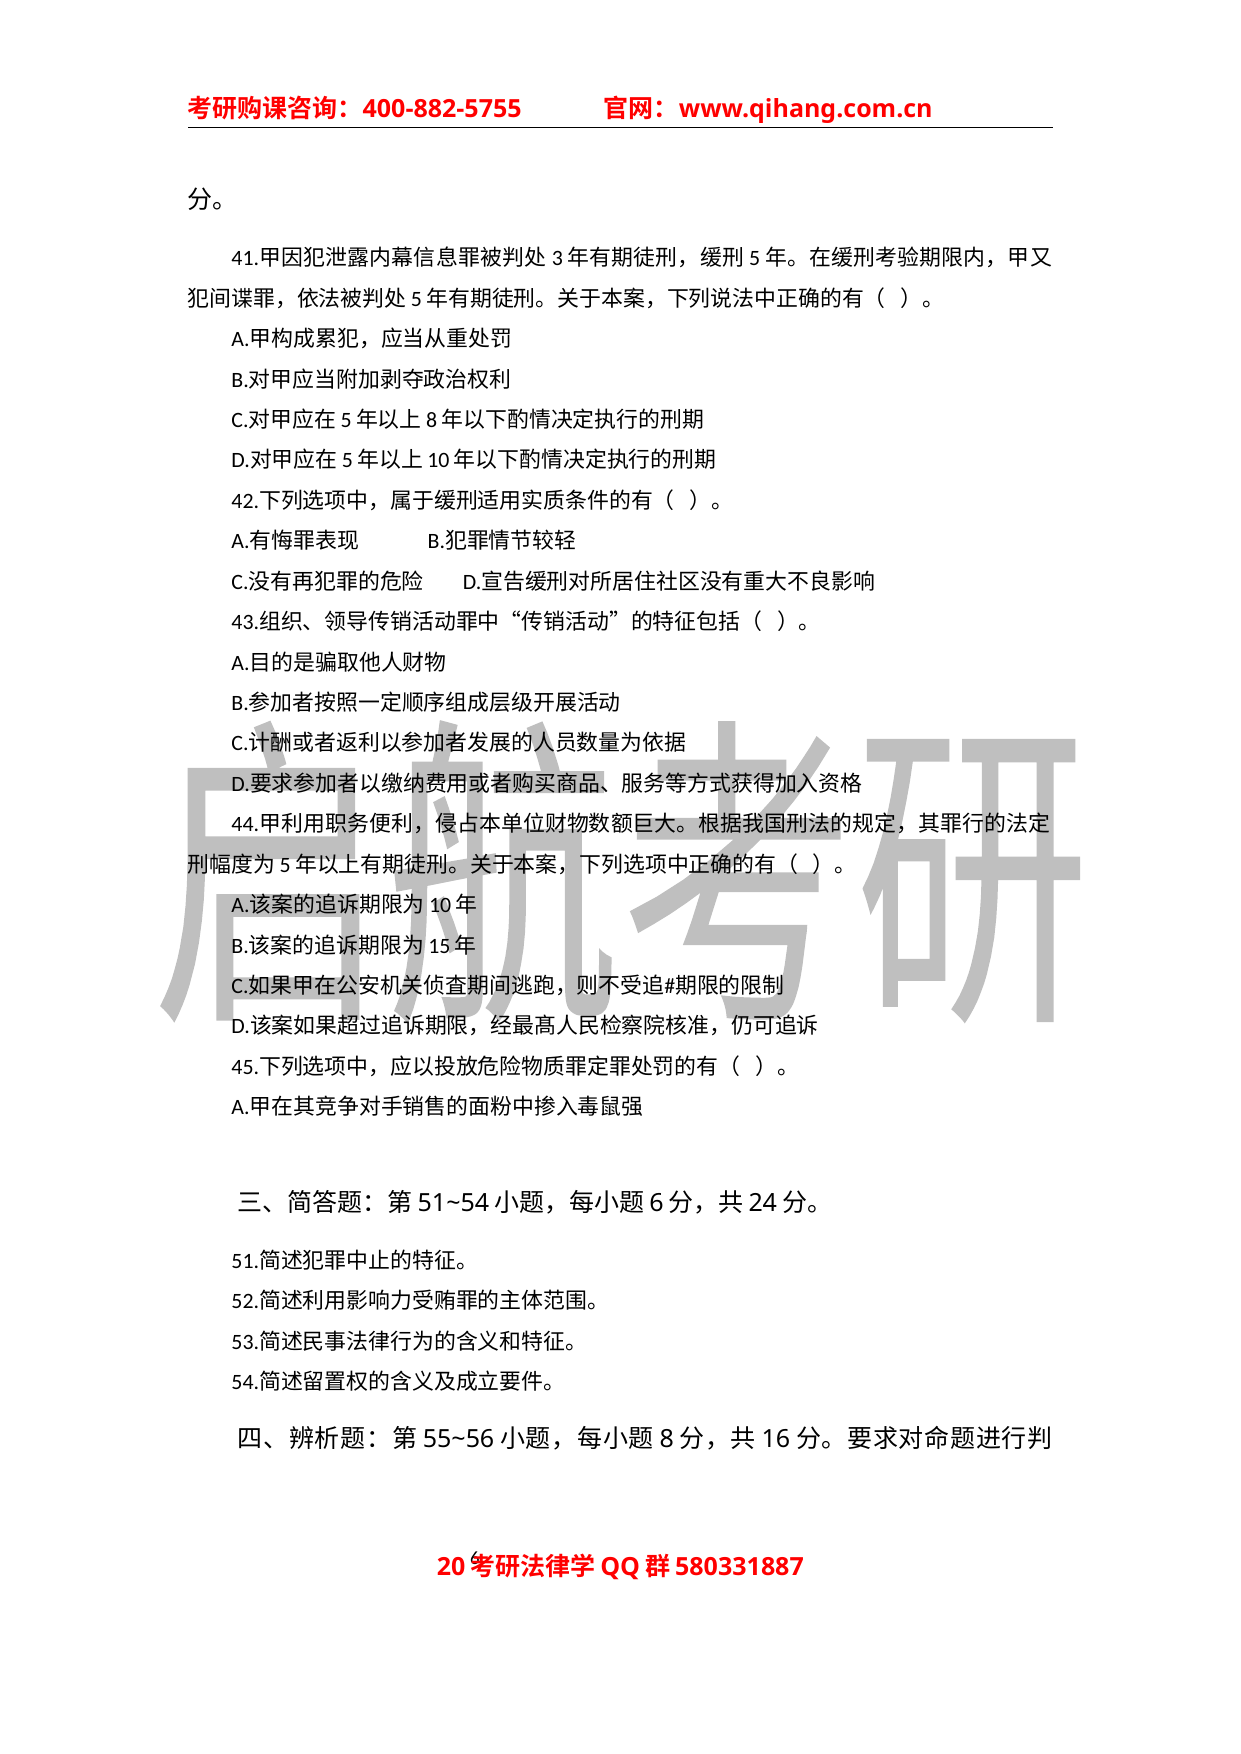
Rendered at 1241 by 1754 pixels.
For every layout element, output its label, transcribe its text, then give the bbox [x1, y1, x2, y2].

text A.甲构成累犯，应当从重处罚 [187, 321, 1053, 353]
text 43.组织、领导传销活动罪中“传销活动”的特征包括（ ）。 [187, 604, 1053, 636]
text B.对甲应当附加剥夺政治权利 [187, 361, 1053, 394]
text C.对甲应在5年以上8年以下酌情决定执行的刑期 [187, 402, 1053, 434]
text 44.甲利用职务便利，侵占本单位财物数额巨大。根据我国刑法的规定，其罪行的法定刑幅度为5年以上有期徒刑。关于本案，下列选项中正确的有（ ）。 [187, 806, 1053, 879]
text D.对甲应在5年以上10年以下酌情决定执行的刑期 [187, 442, 1053, 474]
text 54.简述留置权的含义及成立要件。 [187, 1364, 1053, 1396]
text A.甲在其竞争对手销售的面粉中掺入毒鼠强 [187, 1089, 1053, 1121]
text C.没有再犯罪的危险 D.宣告缓刑对所居住社区没有重大不良影响 [187, 563, 1053, 596]
text 52.简述利用影响力受贿罪的主体范围。 [187, 1283, 1053, 1315]
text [187, 1404, 1053, 1469]
text A.有悔罪表现 B.犯罪情节较轻 [187, 523, 1053, 555]
text 51.简述犯罪中止的特征。 [187, 1242, 1053, 1275]
text 45.下列选项中，应以投放危险物质罪定罪处罚的有（ ）。 [187, 1048, 1053, 1081]
text B.参加者按照一定顺序组成层级开展活动 [187, 684, 1053, 717]
text D.该案如果超过追诉期限，经最髙人民检察院核准，仍可追诉 [187, 1008, 1053, 1041]
text C.如果甲在公安机关侦査期间逃跑，则不受追#期限的限制 [187, 968, 1053, 1000]
text B.该案的追诉期限为15年 [187, 927, 1053, 960]
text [187, 166, 1053, 231]
text 41.甲因犯泄露内幕信息罪被判处3年有期徒刑，缓刑5年。在缓刑考验期限内，甲又犯间谍罪，依法被判处5年有期徒刑。关于本案，下列说法中正确的有（ ）。 [187, 240, 1053, 313]
text A.该案的追诉期限为10年 [187, 887, 1053, 919]
text 53.简述民事法律行为的含义和特征。 [187, 1323, 1053, 1356]
text C.计酬或者返利以参加者发展的人员数量为依据 [187, 725, 1053, 757]
text D.要求参加者以缴纳费用或者购买商品、服务等方式获得加入资格 [187, 765, 1053, 798]
text 三、简答题：第51~54小题，每小题6分，共24分。 [187, 1168, 1053, 1233]
text 42.下列选项中，属于缓刑适用实质条件的有（ ）。 [187, 482, 1053, 515]
text A.目的是骗取他人财物 [187, 644, 1053, 677]
